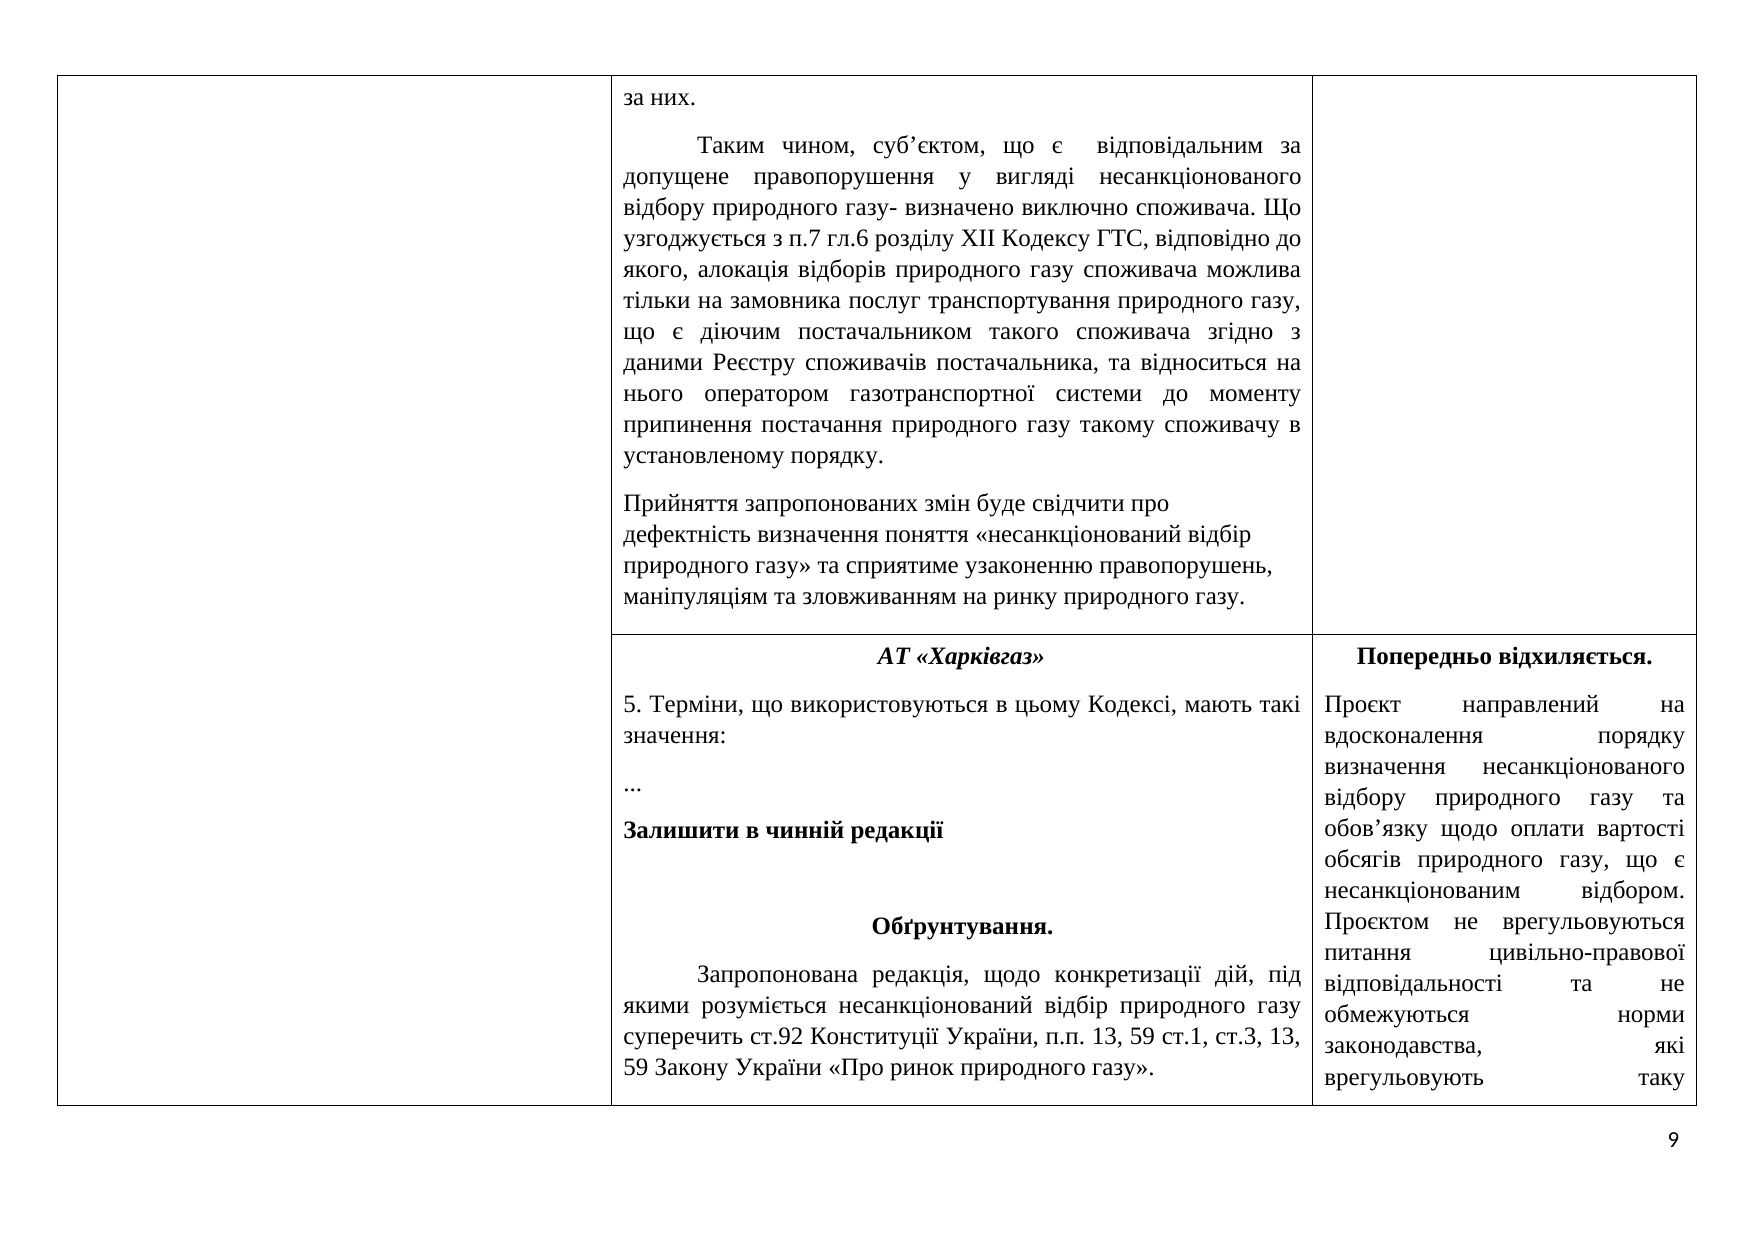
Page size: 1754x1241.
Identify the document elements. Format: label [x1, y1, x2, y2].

table_cell [612, 635, 1312, 1105]
table_cell [612, 76, 1312, 634]
table_cell [1313, 76, 1696, 634]
table_cell [1313, 635, 1696, 1105]
